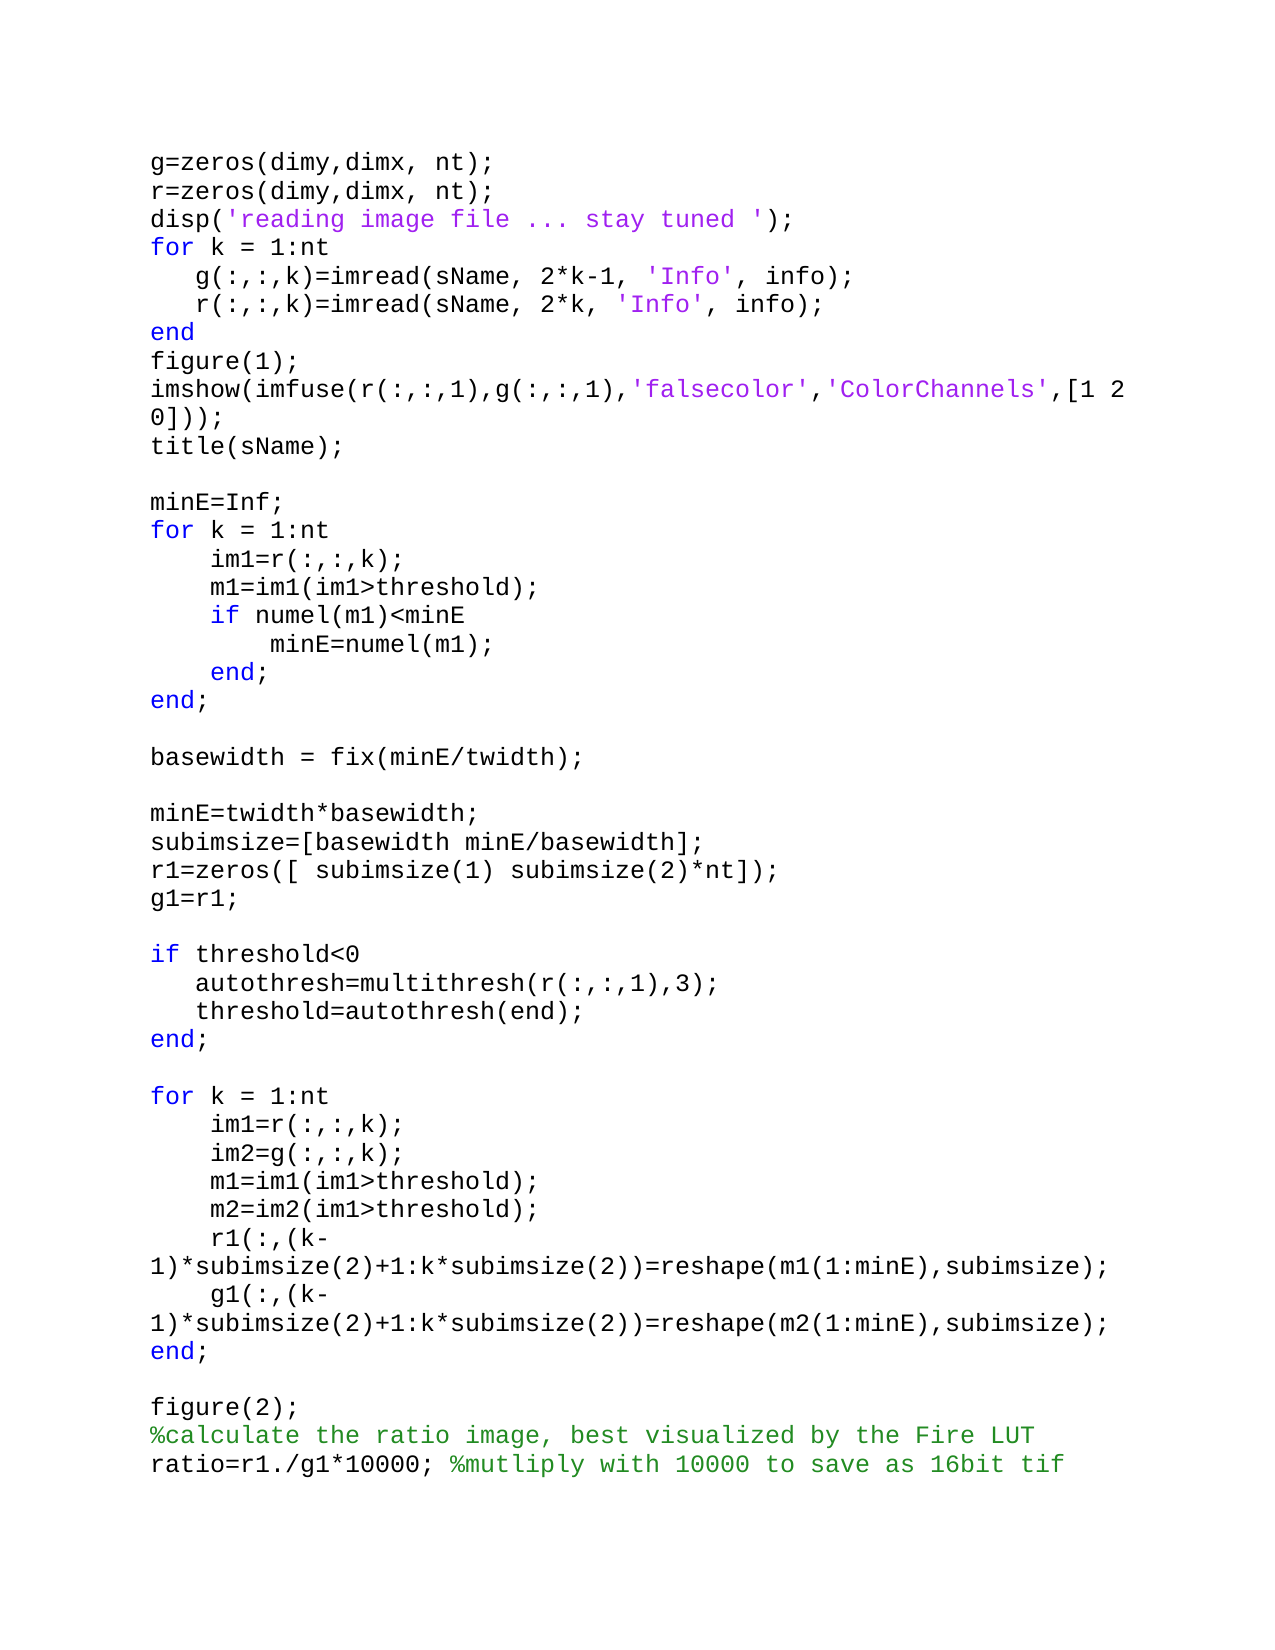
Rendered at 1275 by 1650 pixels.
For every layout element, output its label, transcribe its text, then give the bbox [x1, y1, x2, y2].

text g(:,:,k)=imread(sName, 2*k-1, 'Info', info); [150, 263, 1125, 292]
text end; [150, 1338, 1125, 1367]
text minE=twidth*basewidth; [150, 801, 1125, 829]
text r1(:,(k-1)*subimsize(2)+1:k*subimsize(2))=reshape(m1(1:minE),subimsize); [150, 1225, 1125, 1282]
text g=zeros(dimy,dimx, nt); [150, 150, 1125, 178]
text for k = 1:nt [150, 518, 1125, 546]
text autothresh=multithresh(r(:,:,1),3); [150, 970, 1125, 999]
text threshold=autothresh(end); [150, 999, 1125, 1027]
text r=zeros(dimy,dimx, nt); [150, 178, 1125, 207]
text end; [150, 660, 1125, 688]
text end; [150, 688, 1125, 716]
text g1(:,(k-1)*subimsize(2)+1:k*subimsize(2))=reshape(m2(1:minE),subimsize); [150, 1282, 1125, 1338]
text minE=Inf; [150, 490, 1125, 518]
text m1=im1(im1>threshold); [150, 1168, 1125, 1197]
text r(:,:,k)=imread(sName, 2*k, 'Info', info); [150, 292, 1125, 320]
text figure(2); [150, 1395, 1125, 1423]
text end [150, 320, 1125, 348]
text title(sName); [150, 433, 1125, 462]
text ratio=r1./g1*10000; %mutliply with 10000 to save as 16bit tif [150, 1451, 1125, 1480]
text for k = 1:nt [150, 235, 1125, 263]
text %calculate the ratio image, best visualized by the Fire LUT [150, 1423, 1125, 1451]
text im1=r(:,:,k); [150, 1112, 1125, 1140]
text disp('reading image file ... stay tuned '); [150, 207, 1125, 235]
text figure(1); [150, 348, 1125, 377]
text im1=r(:,:,k); [150, 546, 1125, 575]
text if threshold<0 [150, 942, 1125, 970]
text imshow(imfuse(r(:,:,1),g(:,:,1),'falsecolor','ColorChannels',[1 2 0])); [150, 377, 1125, 433]
text subimsize=[basewidth minE/basewidth]; [150, 829, 1125, 857]
text if numel(m1)<minE [150, 603, 1125, 631]
text g1=r1; [150, 886, 1125, 914]
text m1=im1(im1>threshold); [150, 575, 1125, 603]
text r1=zeros([ subimsize(1) subimsize(2)*nt]); [150, 857, 1125, 886]
text basewidth = fix(minE/twidth); [150, 744, 1125, 773]
text end; [150, 1027, 1125, 1055]
text for k = 1:nt [150, 1083, 1125, 1112]
text im2=g(:,:,k); [150, 1140, 1125, 1168]
text minE=numel(m1); [150, 631, 1125, 660]
text m2=im2(im1>threshold); [150, 1197, 1125, 1225]
